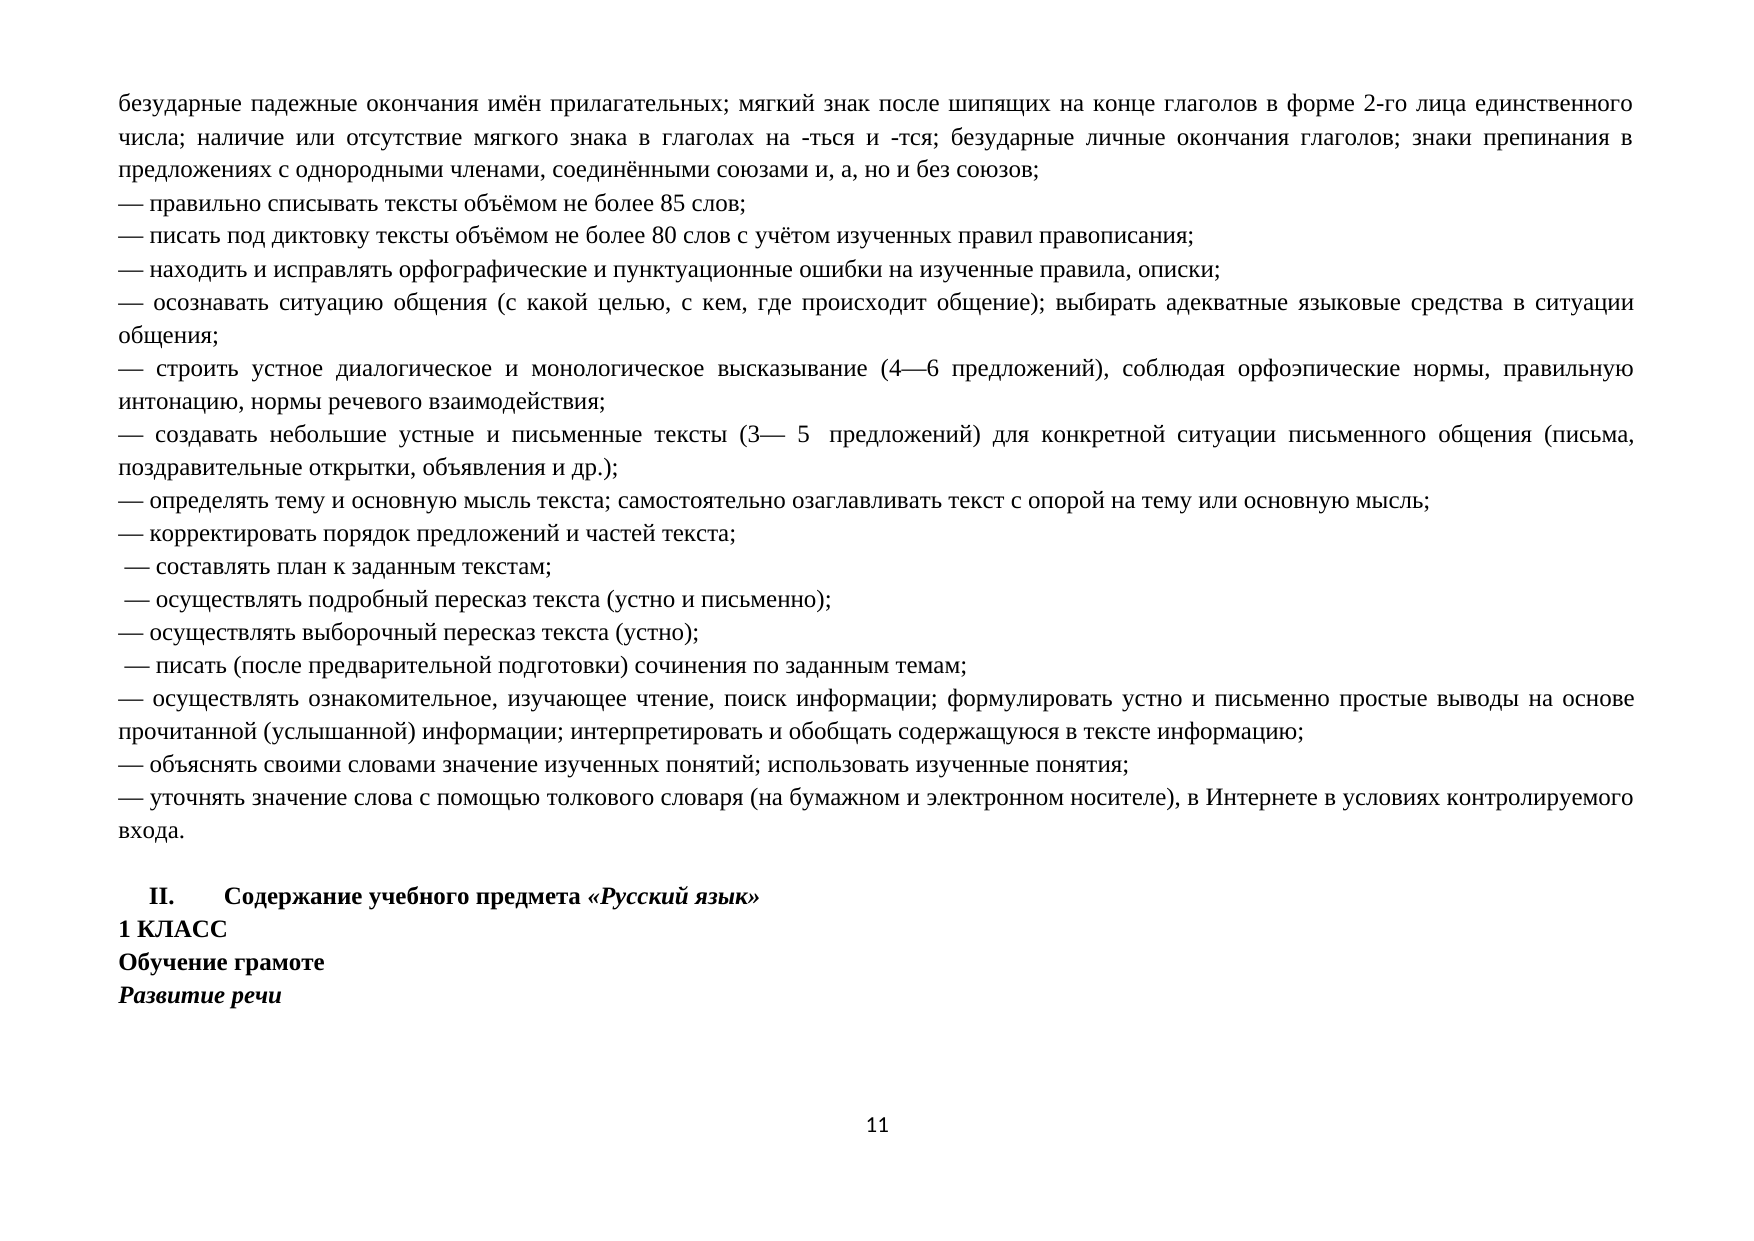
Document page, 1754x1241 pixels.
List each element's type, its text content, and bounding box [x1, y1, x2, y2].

text — корректировать порядок предложений и частей текста; [118, 518, 1636, 547]
text — осуществлять выборочный пересказ текста (устно); [118, 617, 1636, 646]
text — правильно списывать тексты объёмом не более 85 слов; [118, 188, 1636, 216]
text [118, 88, 1636, 183]
list Содержание учебного предмета «Русский язык» [149, 881, 1636, 910]
text Обучение грамоте [118, 947, 1636, 976]
text 1 КЛАСС [118, 914, 1636, 943]
text — объяснять своими словами значение изученных понятий; использовать изученные понятия; [118, 749, 1636, 778]
text — осознавать ситуацию общения (с какой целью, с кем, где происходит общение); выбирать адекватные языковые средства в ситуации общения; [118, 287, 1636, 348]
text Развитие речи [118, 980, 1636, 1009]
text — писать (после предварительной подготовки) сочинения по заданным темам; [118, 650, 1636, 679]
text — уточнять значение слова с помощью толкового словаря (на бумажном и электронном носителе), в Интернете в условиях контролируемого входа. [118, 782, 1636, 844]
text — осуществлять ознакомительное, изучающее чтение, поиск информации; формулировать устно и письменно простые выводы на основе прочитанной (услышанной) информации; интерпретировать и обобщать содержащуюся в тексте информацию; [118, 683, 1636, 745]
text — составлять план к заданным текстам; [118, 551, 1636, 579]
text — определять тему и основную мысль текста; самостоятельно озаглавливать текст с опорой на тему или основную мысль; [118, 485, 1636, 513]
text — писать под диктовку тексты объёмом не более 80 слов с учётом изученных правил правописания; [118, 221, 1636, 249]
text — осуществлять подробный пересказ текста (устно и письменно); [118, 584, 1636, 613]
text — строить устное диалогическое и монологическое высказывание (4—6 предложений), соблюдая орфоэпические нормы, правильную интонацию, нормы речевого взаимодействия; [118, 353, 1636, 414]
text — находить и исправлять орфографические и пунктуационные ошибки на изученные правила, описки; [118, 254, 1636, 282]
text — создавать небольшие устные и письменные тексты (3— 5 предложений) для конкретной ситуации письменного общения (письма, поздравительные открытки, объявления и др.); [118, 419, 1636, 481]
